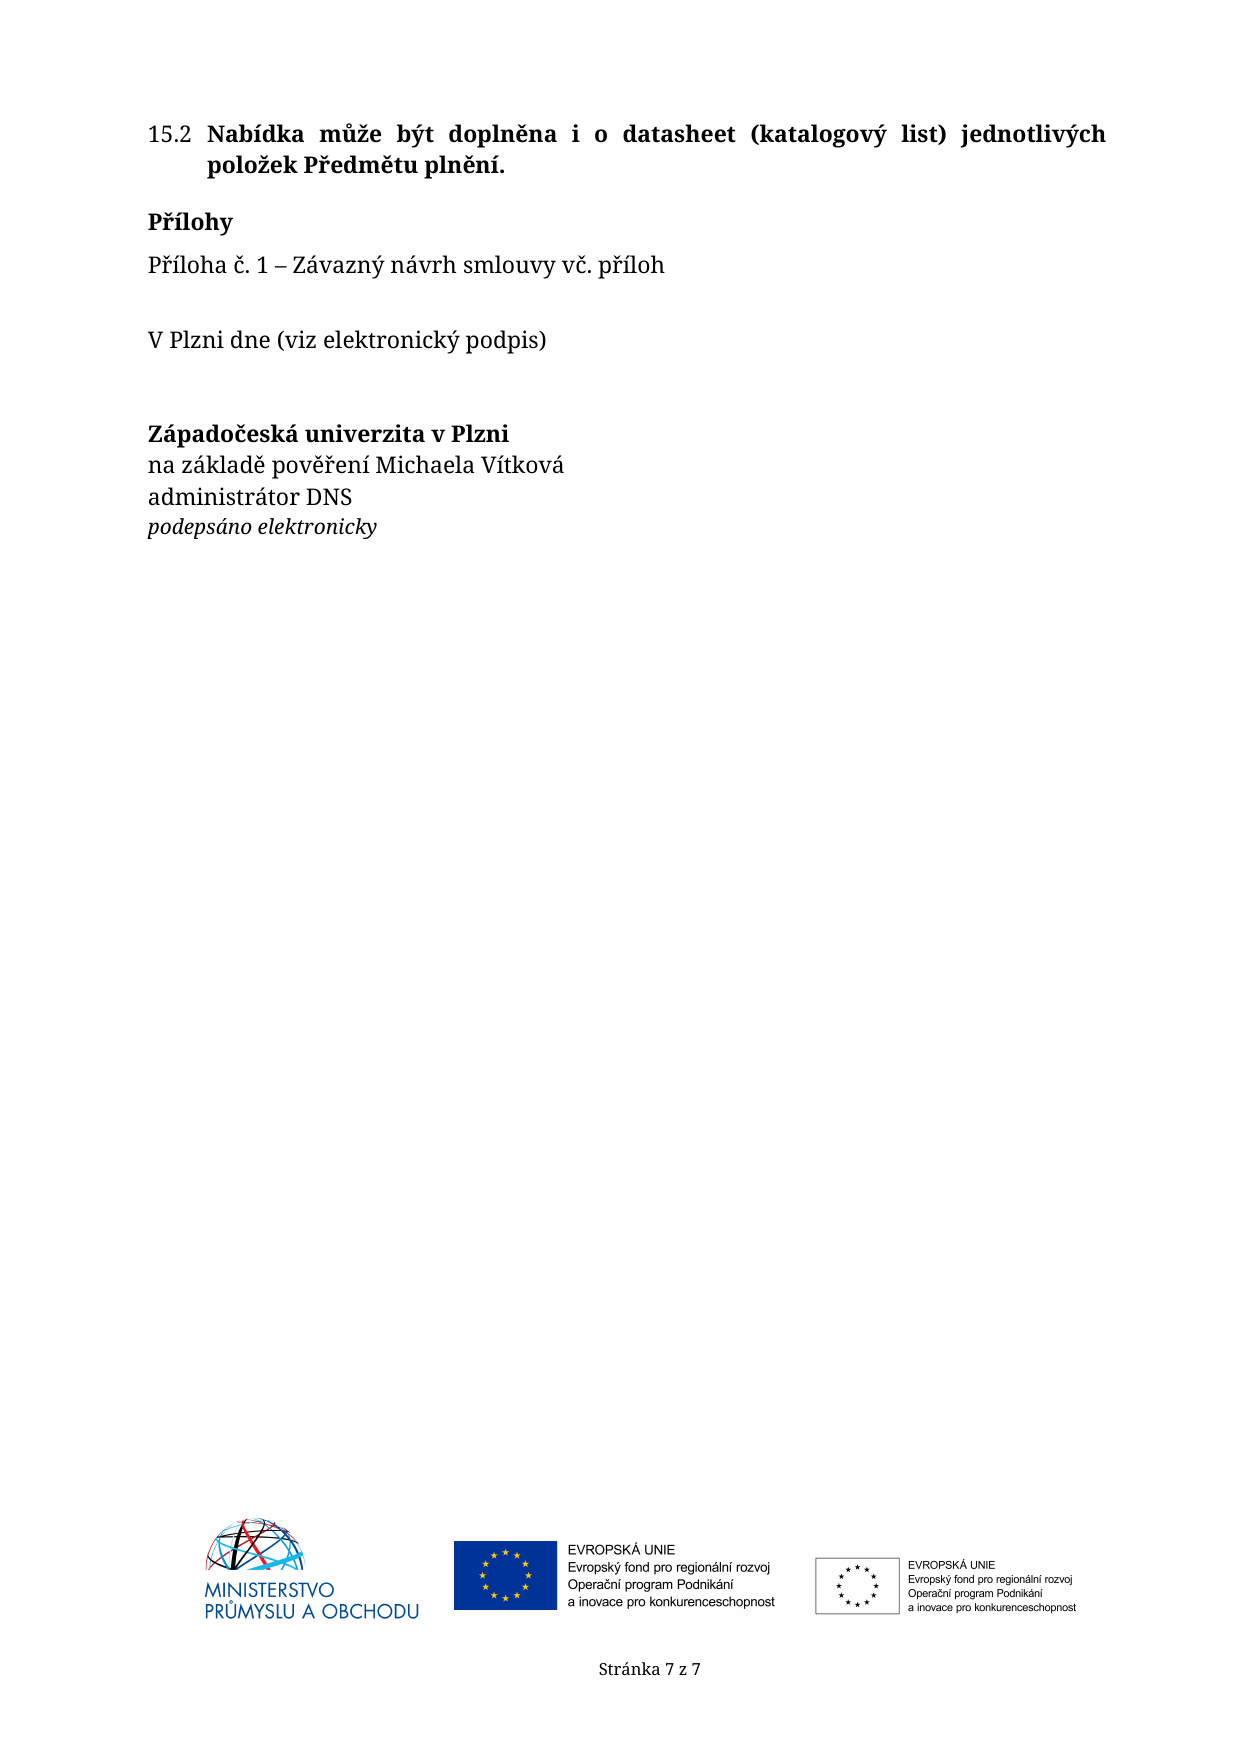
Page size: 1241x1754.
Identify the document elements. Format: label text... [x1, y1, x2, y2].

list Nabídka může být doplněna i o datasheet (katalogový list) jednotlivých položek Předmětu plnění. [148, 118, 1107, 181]
picture [192, 1504, 1095, 1633]
text Západočeská univerzita v Plzni [148, 418, 1107, 449]
text podepsáno elektronicky [148, 512, 1107, 540]
subtitle Přílohy [148, 206, 1107, 237]
text na základě pověření Michaela Vítková [148, 449, 1107, 481]
text Příloha č. 1 – Závazný návrh smlouvy vč. příloh [148, 249, 1107, 281]
text administrátor DNS [148, 481, 1107, 512]
text V Plzni dne (viz elektronický podpis) [148, 324, 1107, 356]
